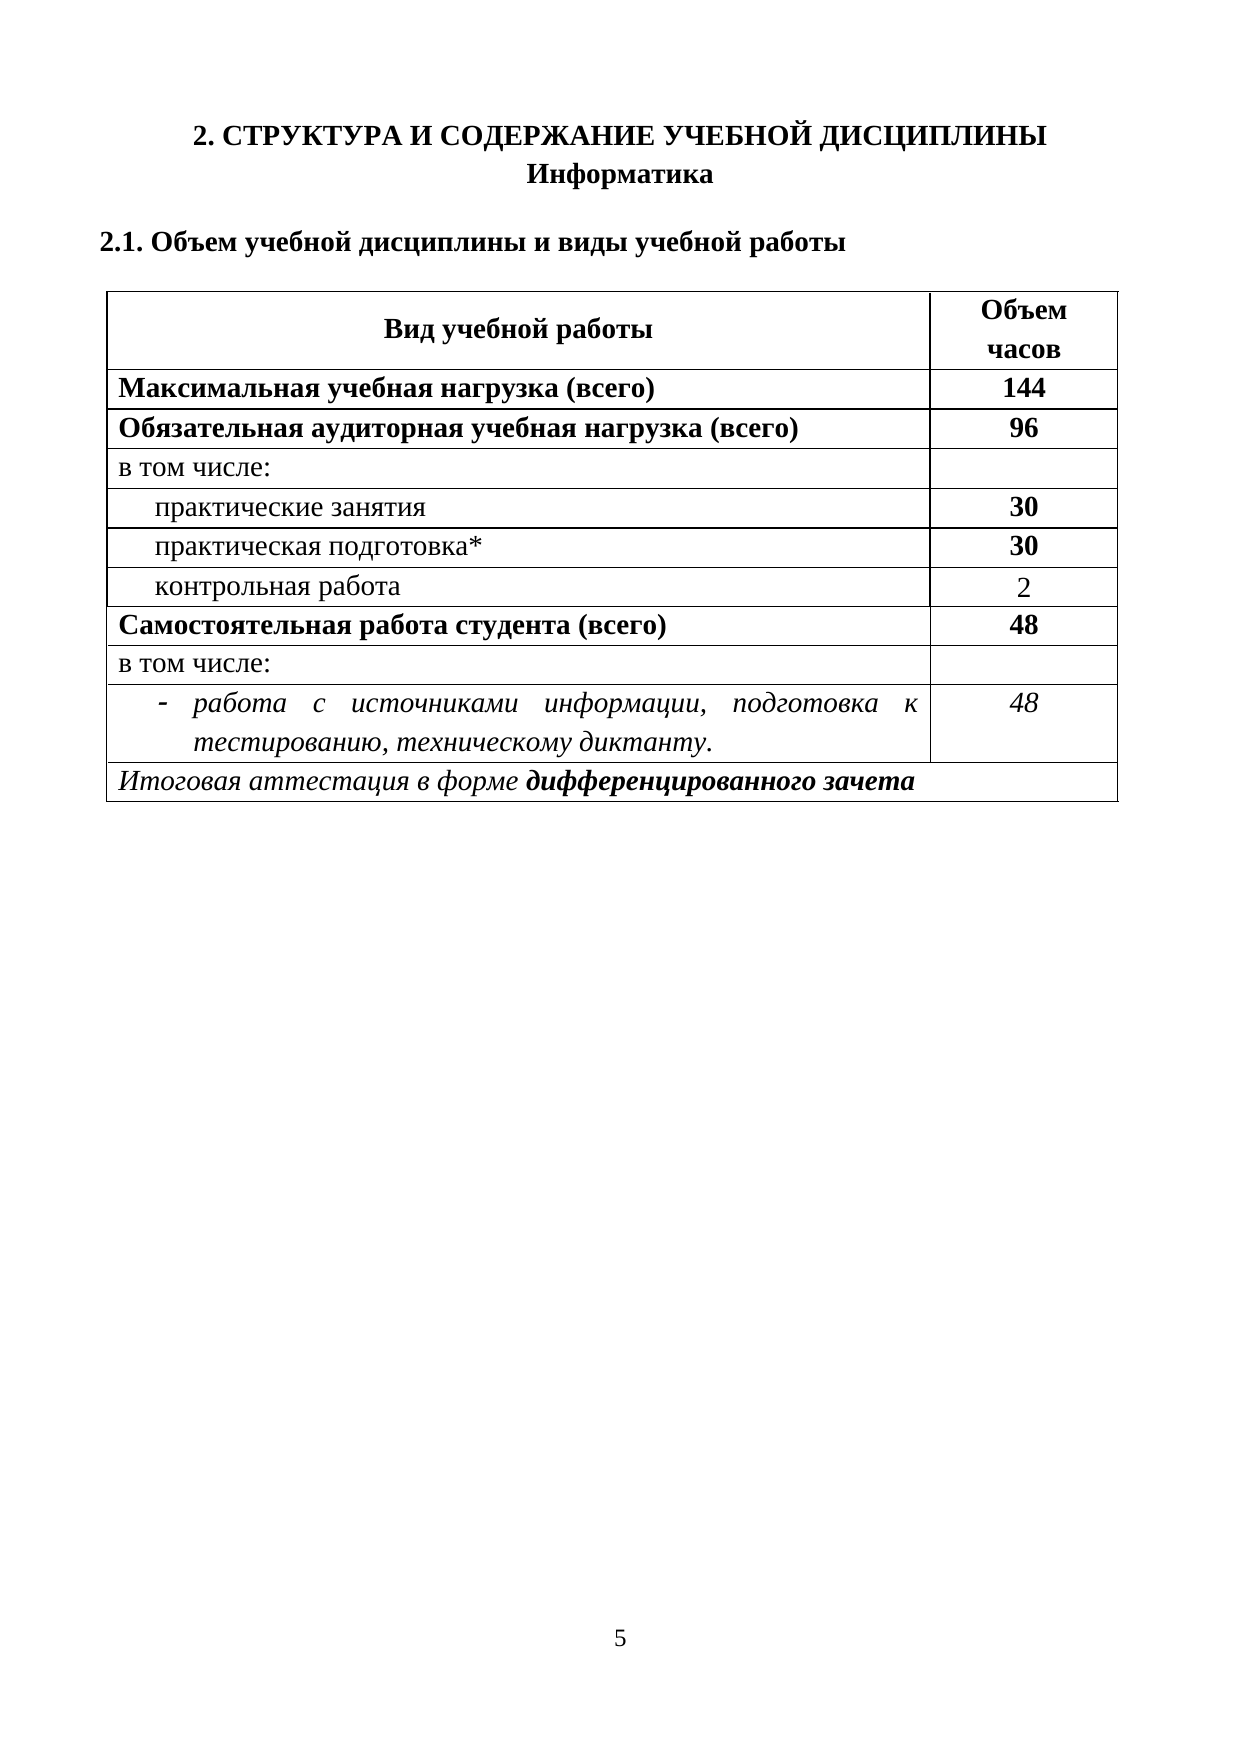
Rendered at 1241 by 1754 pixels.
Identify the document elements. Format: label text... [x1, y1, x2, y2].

table_cell практические занятия [108, 489, 929, 527]
table_cell контрольная работа [108, 568, 929, 606]
table_cell работа с источниками информации, подготовка к тестированию, техническому диктанту. [107, 684, 930, 762]
table_cell 48 [931, 607, 1117, 644]
table_cell в том числе: [107, 645, 930, 684]
table_header Вид учебной работы [108, 292, 930, 369]
table_header Объем часов [931, 292, 1117, 369]
table_cell Итоговая аттестация в форме дифференцированного зачета [107, 762, 1117, 801]
table_cell [931, 449, 1117, 488]
table_cell [931, 646, 1117, 684]
table_cell практическая подготовка* [108, 529, 929, 566]
table_cell 48 [931, 685, 1117, 762]
table_cell 96 [931, 410, 1117, 447]
table_cell Самостоятельная работа студента (всего) [107, 607, 930, 644]
table_cell 2 [931, 568, 1117, 606]
table_cell 30 [931, 529, 1117, 566]
text 2. СТРУКТУРА И СОДЕРЖАНИЕ УЧЕБНОЙ ДИСЦИПЛИНЫ [118, 118, 1122, 152]
table_cell 144 [931, 370, 1117, 408]
table_cell Максимальная учебная нагрузка (всего) [108, 370, 929, 408]
table_cell 30 [931, 489, 1117, 527]
table_cell в том числе: [108, 449, 929, 488]
text Информатика [118, 157, 1122, 190]
table_cell Обязательная аудиторная учебная нагрузка (всего) [108, 410, 929, 447]
text 2.1. Объем учебной дисциплины и виды учебной работы [99, 224, 1122, 257]
